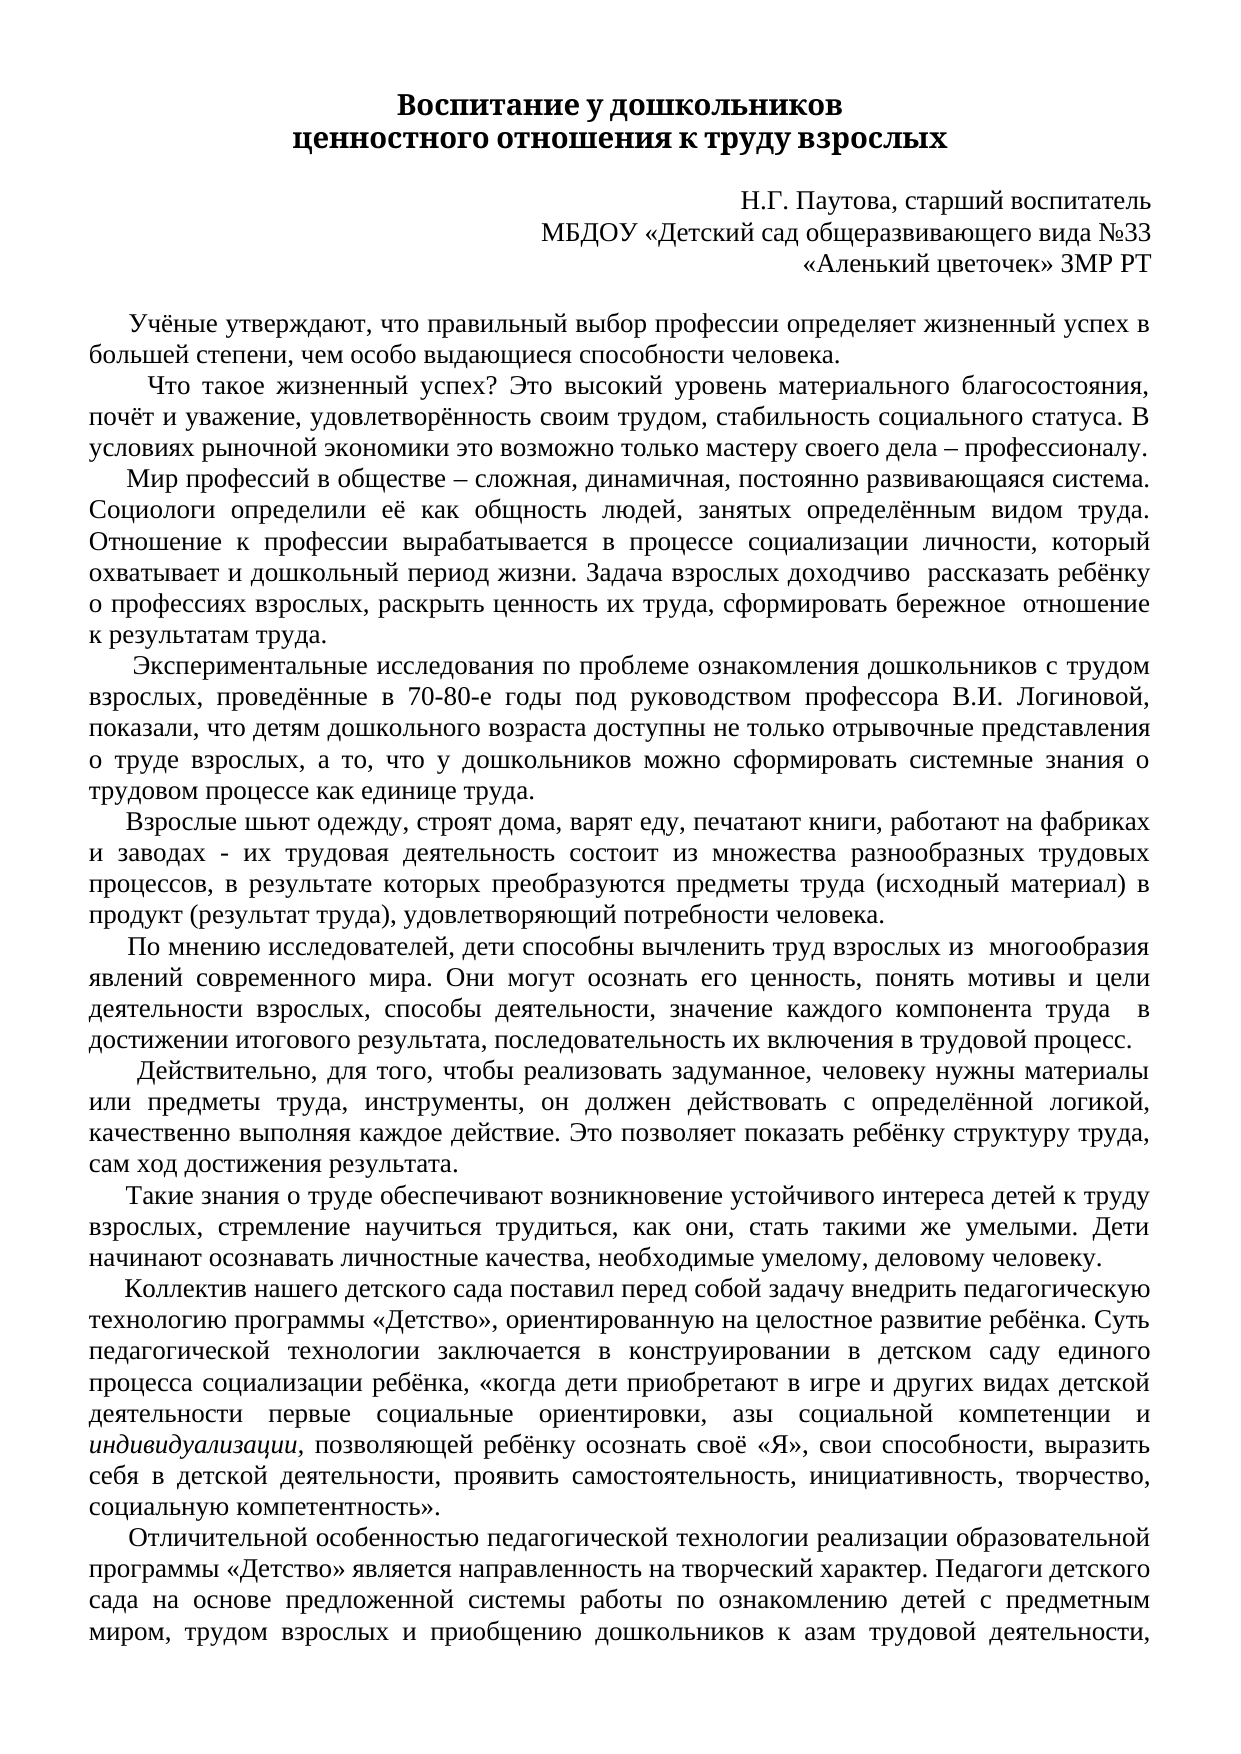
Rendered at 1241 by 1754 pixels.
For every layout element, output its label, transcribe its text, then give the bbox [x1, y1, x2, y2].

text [89, 1521, 1152, 1646]
text Что такое жизненный успех? Это высокий уровень материального благосостояния, почёт и уважение, удовлетворённость своим трудом, стабильность социального статуса. В условиях рыночной экономики это возможно только мастеру своего дела – профессионалу. [89, 369, 1152, 462]
text «Аленький цветочек» ЗМР РТ [89, 247, 1152, 278]
text Мир профессий в обществе – сложная, динамичная, постоянно развивающаяся система. Социологи определили её как общность людей, занятых определённым видом труда. Отношение к профессии вырабатывается в процессе социализации личности, который охватывает и дошкольный период жизни. Задача взрослых доходчиво рассказать ребёнку о профессиях взрослых, раскрыть ценность их труда, сформировать бережное отношение к результатам труда. [89, 462, 1152, 649]
text Экспериментальные исследования по проблеме ознакомления дошкольников с трудом взрослых, проведённые в 70-80-е годы под руководством профессора В.И. Логиновой, показали, что детям дошкольного возраста доступны не только отрывочные представления о труде взрослых, а то, что у дошкольников можно сформировать системные знания о трудовом процессе как единице труда. [89, 649, 1152, 805]
text По мнению исследователей, дети способны вычленить труд взрослых из многообразия явлений современного мира. Они могут осознать его ценность, понять мотивы и цели деятельности взрослых, способы деятельности, значение каждого компонента труда в достижении итогового результата, последовательность их включения в трудовой процесс. [89, 929, 1152, 1054]
text Коллектив нашего детского сада поставил перед собой задачу внедрить педагогическую технологию программы «Детство», ориентированную на целостное развитие ребёнка. Суть педагогической технологии заключается в конструировании в детском саду единого процесса социализации ребёнка, «когда дети приобретают в игре и других видах детской деятельности первые социальные ориентировки, азы социальной компетенции и индивидуализации, позволяющей ребёнку осознать своё «Я», свои способности, выразить себя в детской деятельности, проявить самостоятельность, инициативность, творчество, социальную компетентность». [89, 1272, 1152, 1521]
text МБДОУ «Детский сад общеразвивающего вида №33 [89, 216, 1152, 247]
text Действительно, для того, чтобы реализовать задуманное, человеку нужны материалы или предметы труда, инструменты, он должен действовать с определённой логикой, качественно выполняя каждое действие. Это позволяет показать ребёнку структуру труда, сам ход достижения результата. [89, 1054, 1152, 1179]
subtitle ценностного отношения к труду взрослых [89, 122, 1152, 156]
text Такие знания о труде обеспечивают возникновение устойчивого интереса детей к труду взрослых, стремление научиться трудиться, как они, стать такими же умелыми. Дети начинают осознавать личностные качества, необходимые умелому, деловому человеку. [89, 1179, 1152, 1272]
text Учёные утверждают, что правильный выбор профессии определяет жизненный успех в большей степени, чем особо выдающиеся способности человека. [89, 307, 1152, 369]
text Н.Г. Паутова, старший воспитатель [89, 184, 1152, 216]
subtitle Воспитание у дошкольников [89, 89, 1152, 122]
text Взрослые шьют одежду, строят дома, варят еду, печатают книги, работают на фабриках и заводах - их трудовая деятельность состоит из множества разнообразных трудовых процессов, в результате которых преобразуются предметы труда (исходный материал) в продукт (результат труда), удовлетворяющий потребности человека. [89, 805, 1152, 929]
